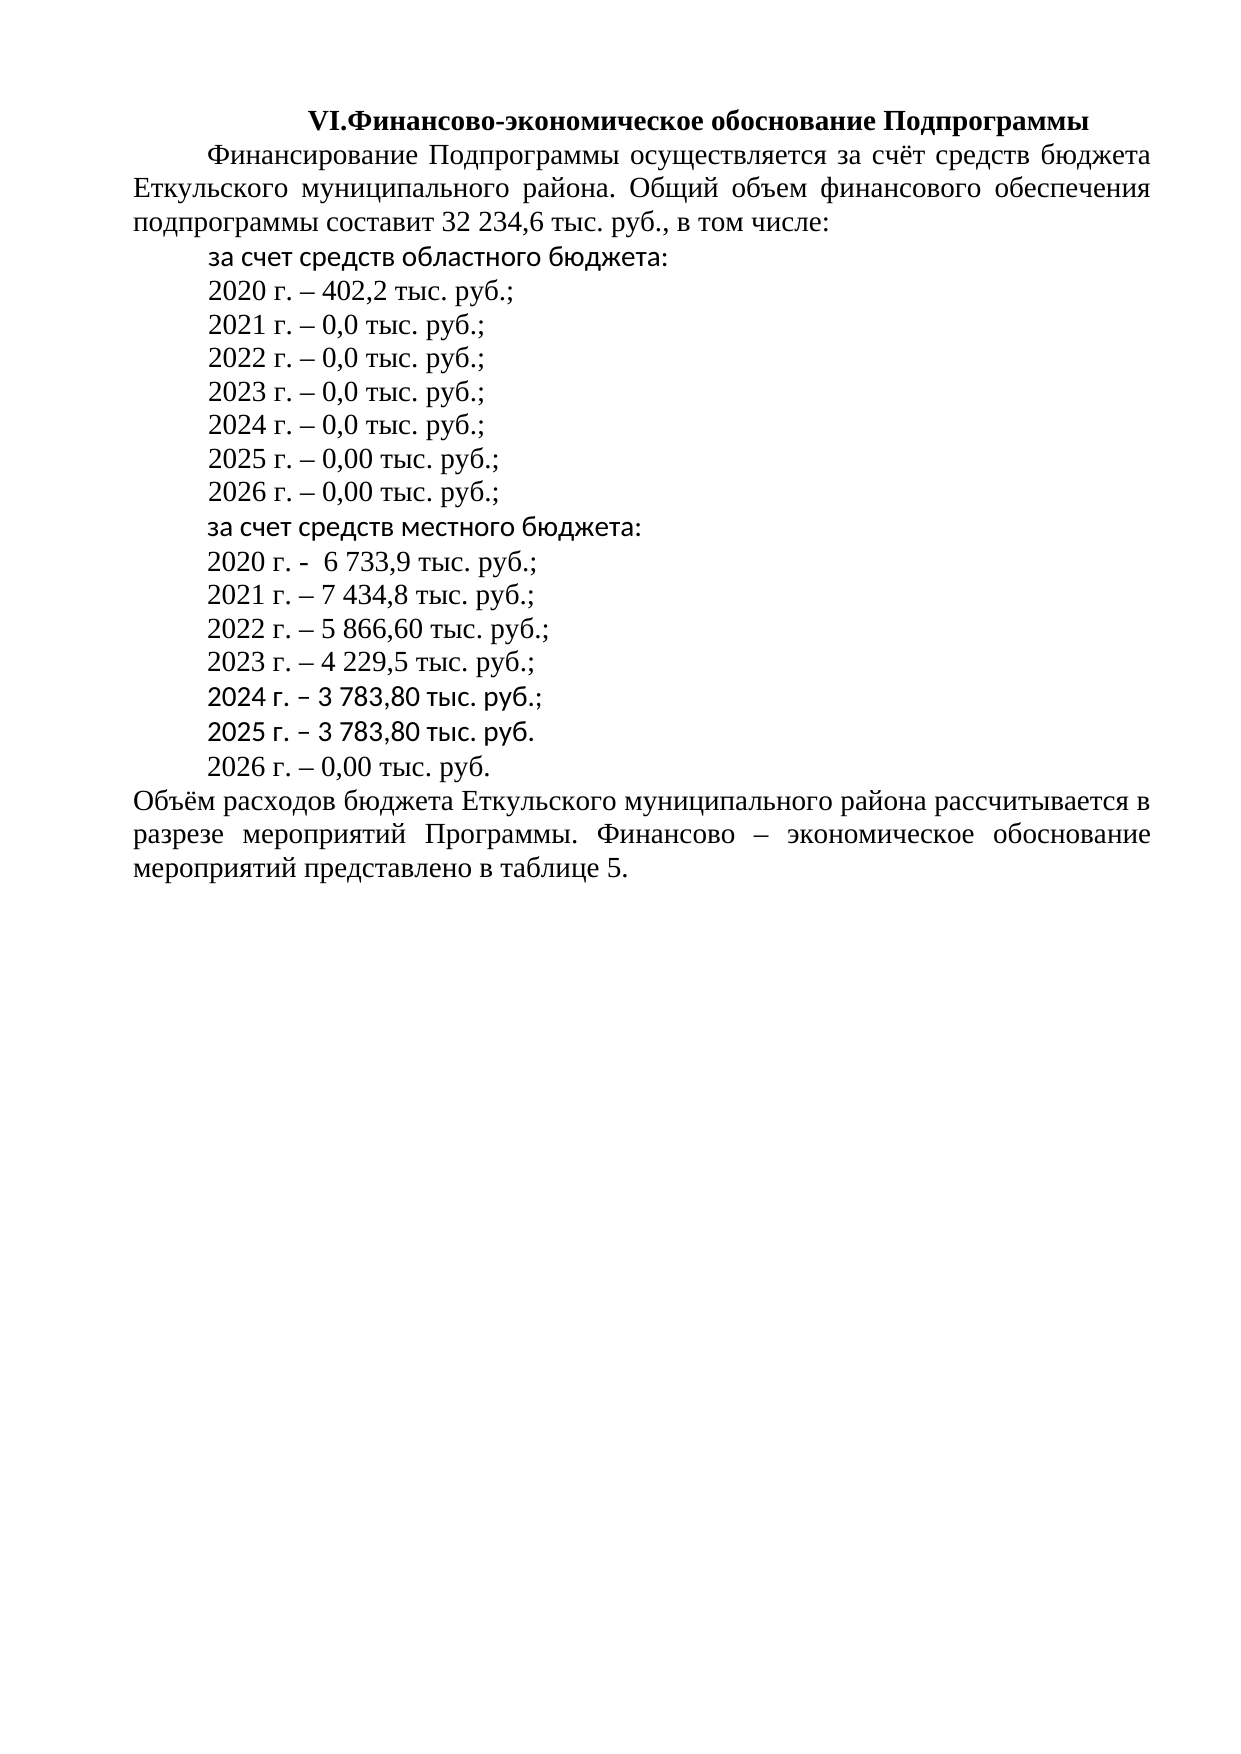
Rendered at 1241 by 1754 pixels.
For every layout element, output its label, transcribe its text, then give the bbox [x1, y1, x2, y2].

text 2022 г. – 5 866,60 тыс. руб.; [133, 611, 1152, 644]
text 2024 г. – 3 783,80 тыс. руб.; [133, 678, 1152, 713]
text 2020 г. - 6 733,9 тыс. руб.; [133, 544, 1152, 577]
text 2025 г. – 3 783,80 тыс. руб. [133, 713, 1152, 749]
text 2025 г. – 0,00 тыс. руб.; [208, 441, 1152, 474]
text 2021 г. – 0,0 тыс. руб.; [208, 307, 1152, 340]
text за счет средств областного бюджета: [208, 238, 1152, 273]
text Объём расходов бюджета Еткульского муниципального района рассчитывается в разрезе мероприятий Программы. Финансово – экономическое обоснование мероприятий представлено в таблице 5. [133, 783, 1152, 883]
text 2020 г. – 402,2 тыс. руб.; [208, 273, 1152, 307]
text 2022 г. – 0,0 тыс. руб.; [208, 340, 1152, 374]
text 2026 г. – 0,00 тыс. руб. [133, 749, 1152, 783]
text 2024 г. – 0,0 тыс. руб.; [208, 407, 1152, 441]
text 2026 г. – 0,00 тыс. руб.; [208, 474, 1152, 508]
text за счет средств местного бюджета: [133, 508, 1152, 544]
text 2023 г. – 0,0 тыс. руб.; [208, 374, 1152, 407]
text VI.Финансово-экономическое обоснование Подпрограммы [245, 103, 1152, 137]
text 2023 г. – 4 229,5 тыс. руб.; [133, 644, 1152, 678]
text Финансирование Подпрограммы осуществляется за счёт средств бюджета Еткульского муниципального района. Общий объем финансового обеспечения подпрограммы составит 32 234,6 тыс. руб., в том числе: [133, 137, 1152, 238]
text 2021 г. – 7 434,8 тыс. руб.; [133, 577, 1152, 611]
